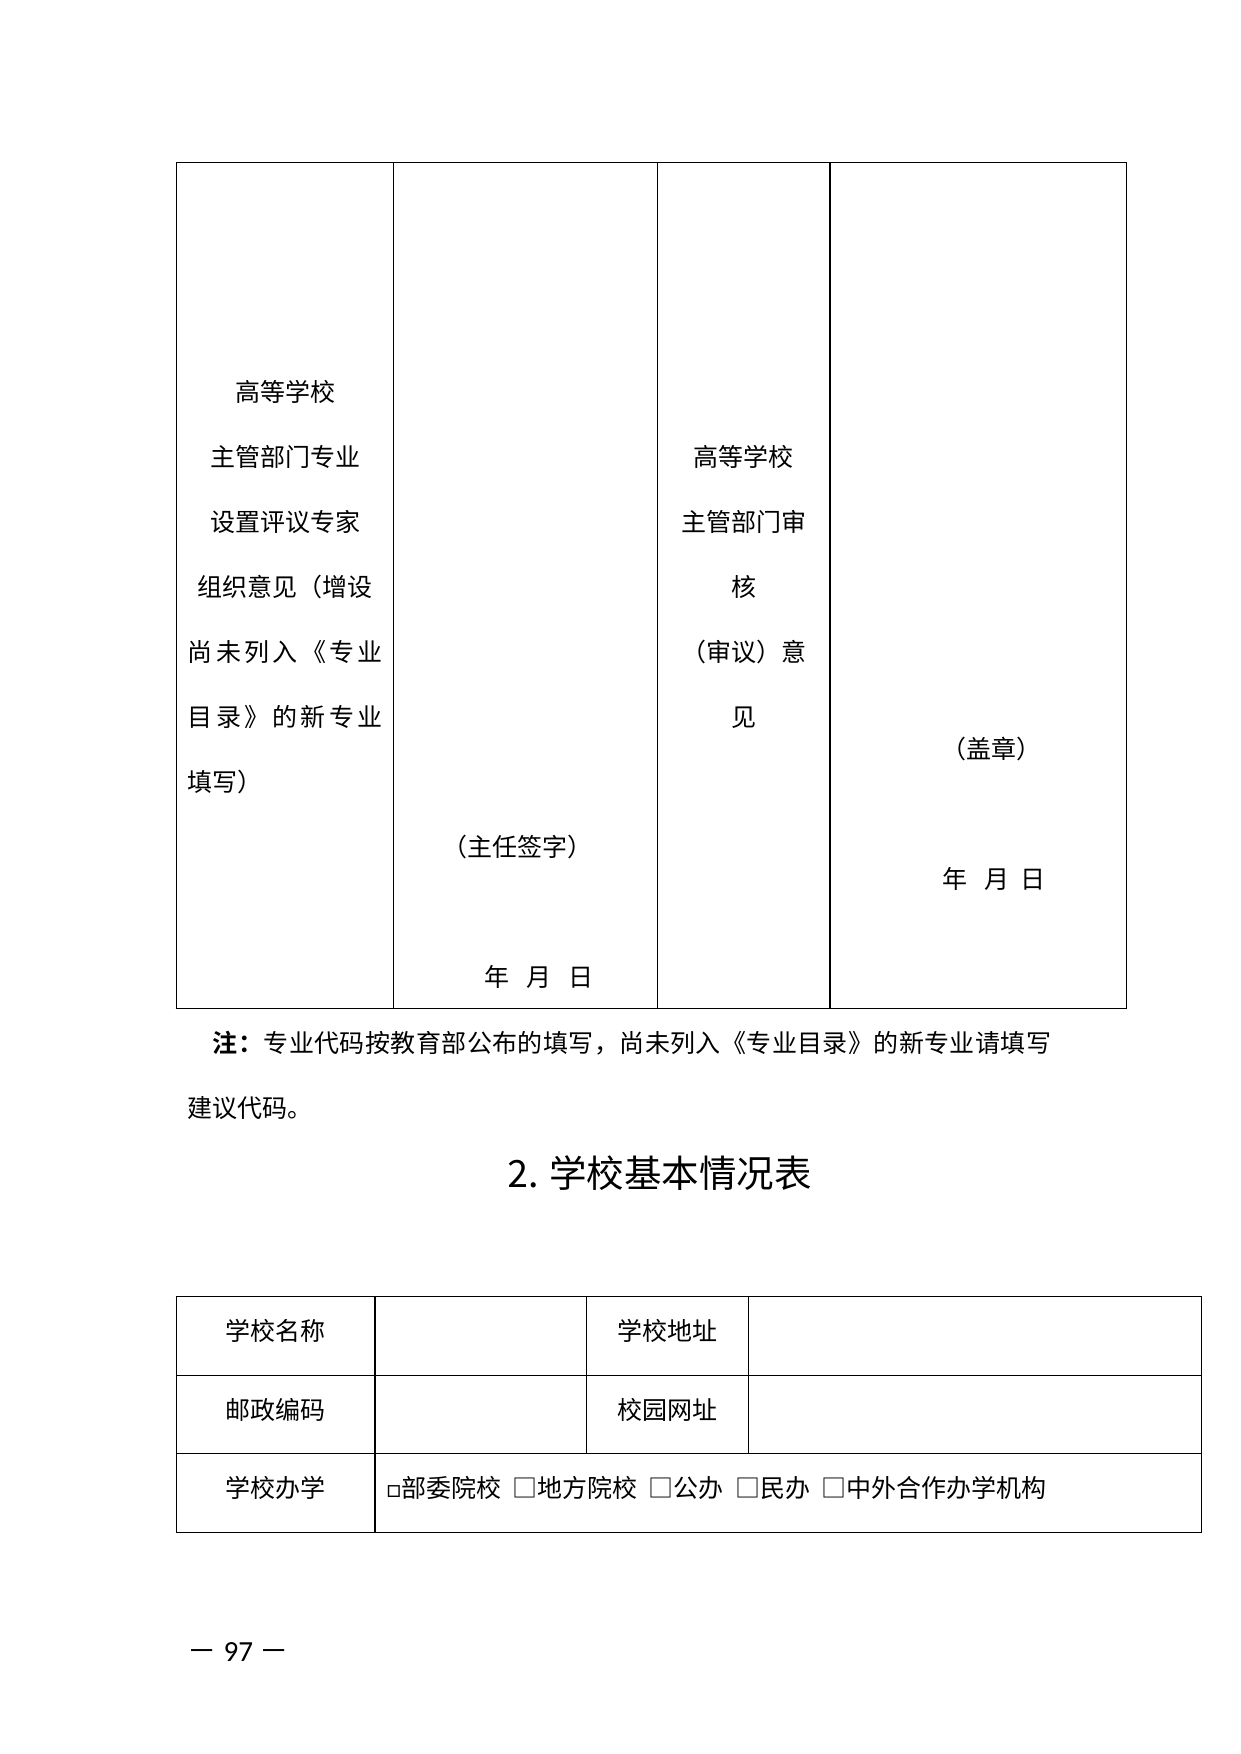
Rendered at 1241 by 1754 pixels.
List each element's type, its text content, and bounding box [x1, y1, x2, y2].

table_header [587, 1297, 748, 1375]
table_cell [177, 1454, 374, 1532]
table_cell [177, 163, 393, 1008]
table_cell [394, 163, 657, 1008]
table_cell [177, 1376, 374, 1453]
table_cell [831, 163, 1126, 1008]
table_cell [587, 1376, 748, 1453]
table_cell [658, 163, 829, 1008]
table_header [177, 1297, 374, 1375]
text ⒉学校基本情况表 [187, 1139, 1053, 1204]
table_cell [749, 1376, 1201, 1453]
text 注：专业代码按教育部公布的填写，尚未列入《专业目录》的新专业请填写建议代码。 [187, 1009, 1053, 1139]
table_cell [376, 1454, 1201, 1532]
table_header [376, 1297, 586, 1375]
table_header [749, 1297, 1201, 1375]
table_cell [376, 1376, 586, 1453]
